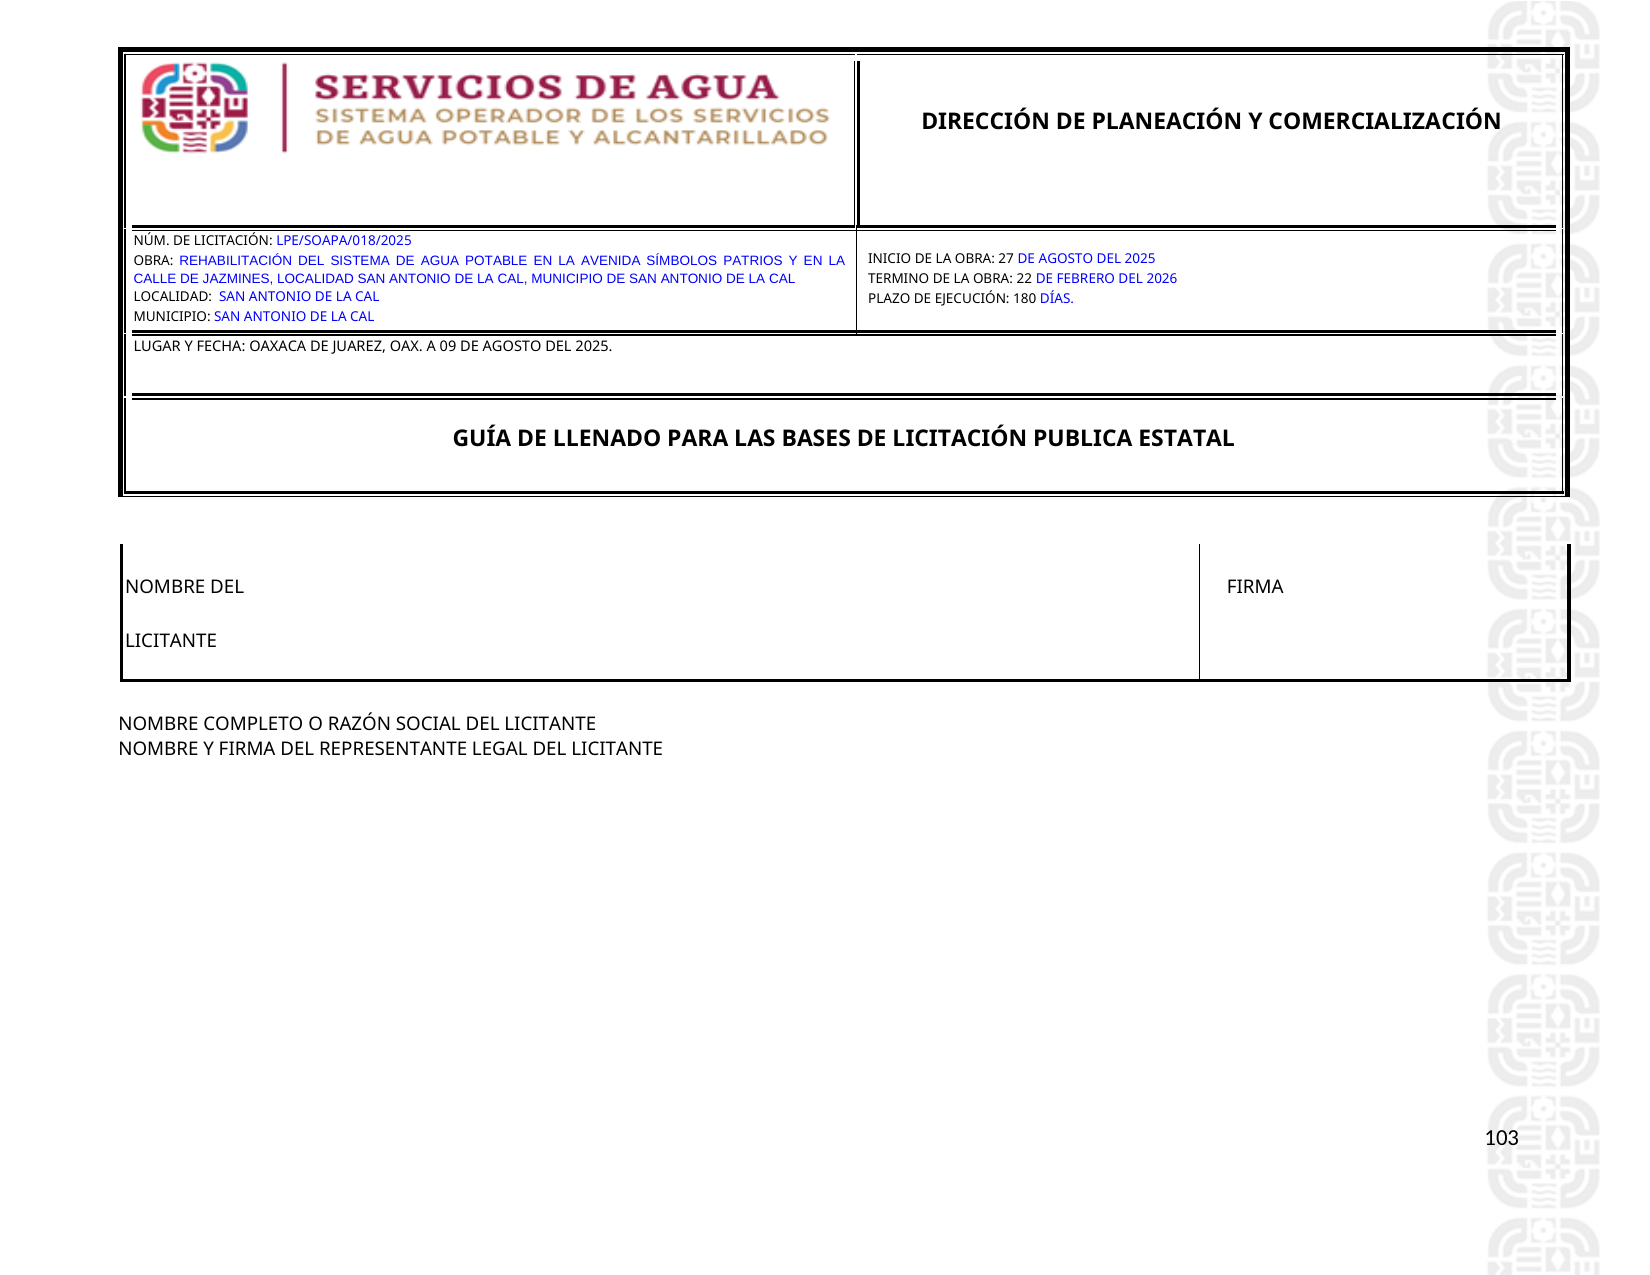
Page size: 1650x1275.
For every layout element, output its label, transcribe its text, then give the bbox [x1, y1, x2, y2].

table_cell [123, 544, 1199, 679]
picture [1472, 1, 1603, 710]
picture [1472, 115, 1477, 126]
picture [1472, 761, 1603, 1275]
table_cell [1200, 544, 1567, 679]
text NOMBRE COMPLETO O RAZÓN SOCIAL DEL LICITANTE [118, 710, 1624, 736]
picture [137, 55, 838, 168]
picture [1472, 52, 1565, 496]
text NOMBRE Y FIRMA DEL REPRESENTANTE LEGAL DEL LICITANTE [118, 736, 1624, 761]
